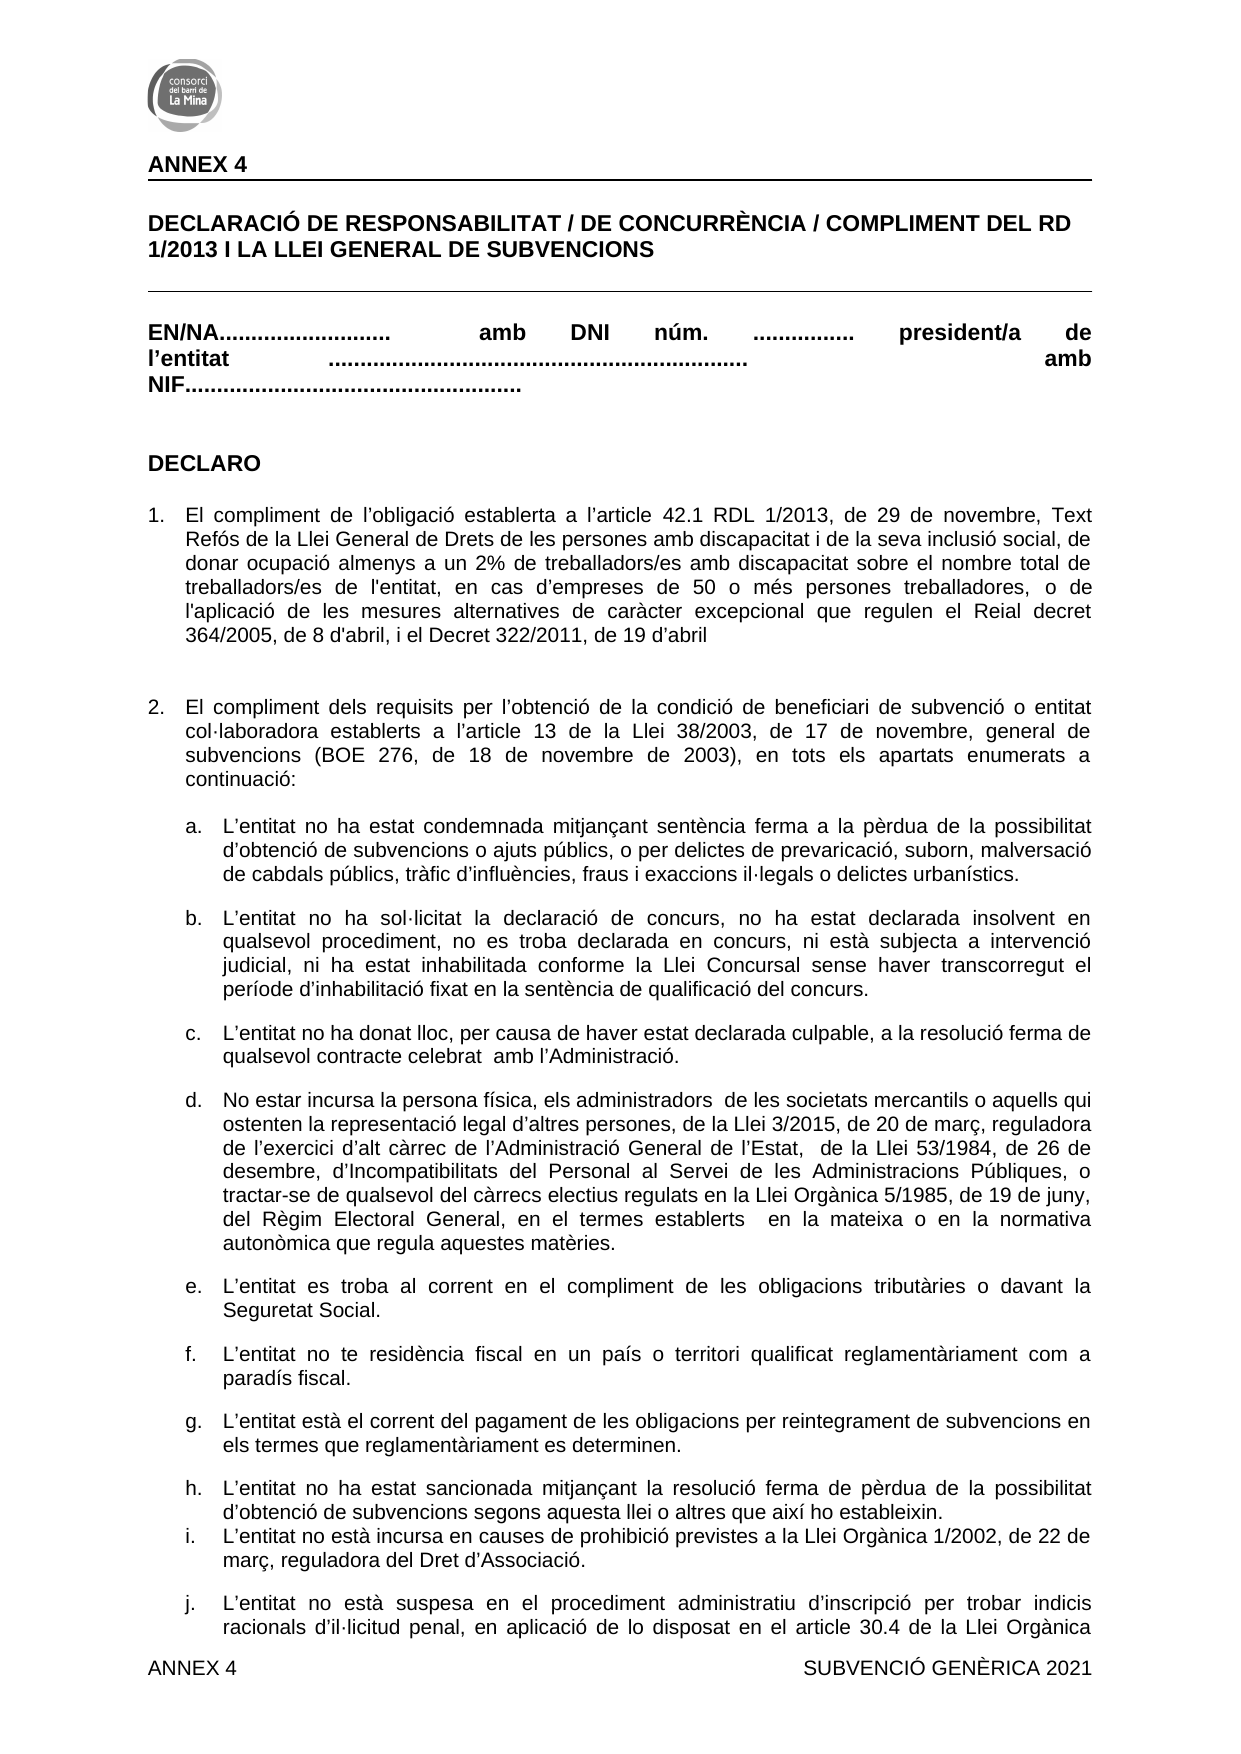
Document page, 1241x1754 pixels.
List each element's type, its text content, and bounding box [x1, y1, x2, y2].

list L’entitat no te residència fiscal en un país o territori qualificat reglamentàriament com a paradís fiscal. [185, 1341, 1092, 1389]
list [185, 1591, 1092, 1638]
list El compliment dels requisits per l’obtenció de la condició de beneficiari de subvenció o entitat col·laboradora establerts a l’article 13 de la Llei 38/2003, de 17 de novembre, general de subvencions (BOE 276, de 18 de novembre de 2003), en tots els apartats enumerats a continuació: [148, 694, 1092, 790]
text DECLARACIÓ DE RESPONSABILITAT / DE CONCURRÈNCIA / COMPLIMENT DEL RD 1/2013 I LA LLEI GENERAL DE SUBVENCIONS [148, 210, 1092, 263]
list L’entitat no ha estat sancionada mitjançant la resolució ferma de pèrdua de la possibilitat d’obtenció de subvencions segons aquesta llei o altres que així ho estableixin. [185, 1476, 1092, 1523]
text DECLARO [148, 450, 1092, 477]
list L’entitat no ha donat lloc, per causa de haver estat declarada culpable, a la resolució ferma de qualsevol contracte celebrat amb l’Administració. [185, 1020, 1092, 1068]
list El compliment de l’obligació establerta a l’article 42.1 RDL 1/2013, de 29 de novembre, Text Refós de la Llei General de Drets de les persones amb discapacitat i de la seva inclusió social, de donar ocupació almenys a un 2% de treballadors/es amb discapacitat sobre el nombre total de treballadors/es de l'entitat, en cas d’empreses de 50 o més persones treballadores, o de l'aplicació de les mesures alternatives de caràcter excepcional que regulen el Reial decret 364/2005, de 8 d'abril, i el Decret 322/2011, de 19 d’abril [148, 503, 1092, 647]
list L’entitat no està incursa en causes de prohibició previstes a la Llei Orgànica 1/2002, de 22 de març, reguladora del Dret d’Associació. [185, 1523, 1092, 1571]
list L’entitat no ha sol·licitat la declaració de concurs, no ha estat declarada insolvent en qualsevol procediment, no es troba declarada en concurs, ni està subjecta a intervenció judicial, ni ha estat inhabilitada conforme la Llei Concursal sense haver transcorregut el període d’inhabilitació fixat en la sentència de qualificació del concurs. [185, 905, 1092, 1001]
text EN/NA........................... amb DNI núm. ................ president/a de l’entitat .................................................................. amb NIF..................................................... [148, 318, 1092, 397]
list L’entitat no ha estat condemnada mitjançant sentència ferma a la pèrdua de la possibilitat d’obtenció de subvencions o ajuts públics, o per delictes de prevaricació, suborn, malversació de cabdals públics, tràfic d’influències, fraus i exaccions il·legals o delictes urbanístics. [185, 814, 1092, 886]
list No estar incursa la persona física, els administradors de les societats mercantils o aquells qui ostenten la representació legal d’altres persones, de la Llei 3/2015, de 20 de març, reguladora de l’exercici d’alt càrrec de l’Administració General de l’Estat, de la Llei 53/1984, de 26 de desembre, d’Incompatibilitats del Personal al Servei de les Administracions Públiques, o tractar-se de qualsevol del càrrecs electius regulats en la Llei Orgànica 5/1985, de 19 de juny, del Règim Electoral General, en el termes establerts en la mateixa o en la normativa autonòmica que regula aquestes matèries. [185, 1087, 1092, 1255]
list L’entitat es troba al corrent en el compliment de les obligacions tributàries o davant la Seguretat Social. [185, 1274, 1092, 1322]
picture [147, 59, 222, 132]
list L’entitat està el corrent del pagament de les obligacions per reintegrament de subvencions en els termes que reglamentàriament es determinen. [185, 1408, 1092, 1456]
